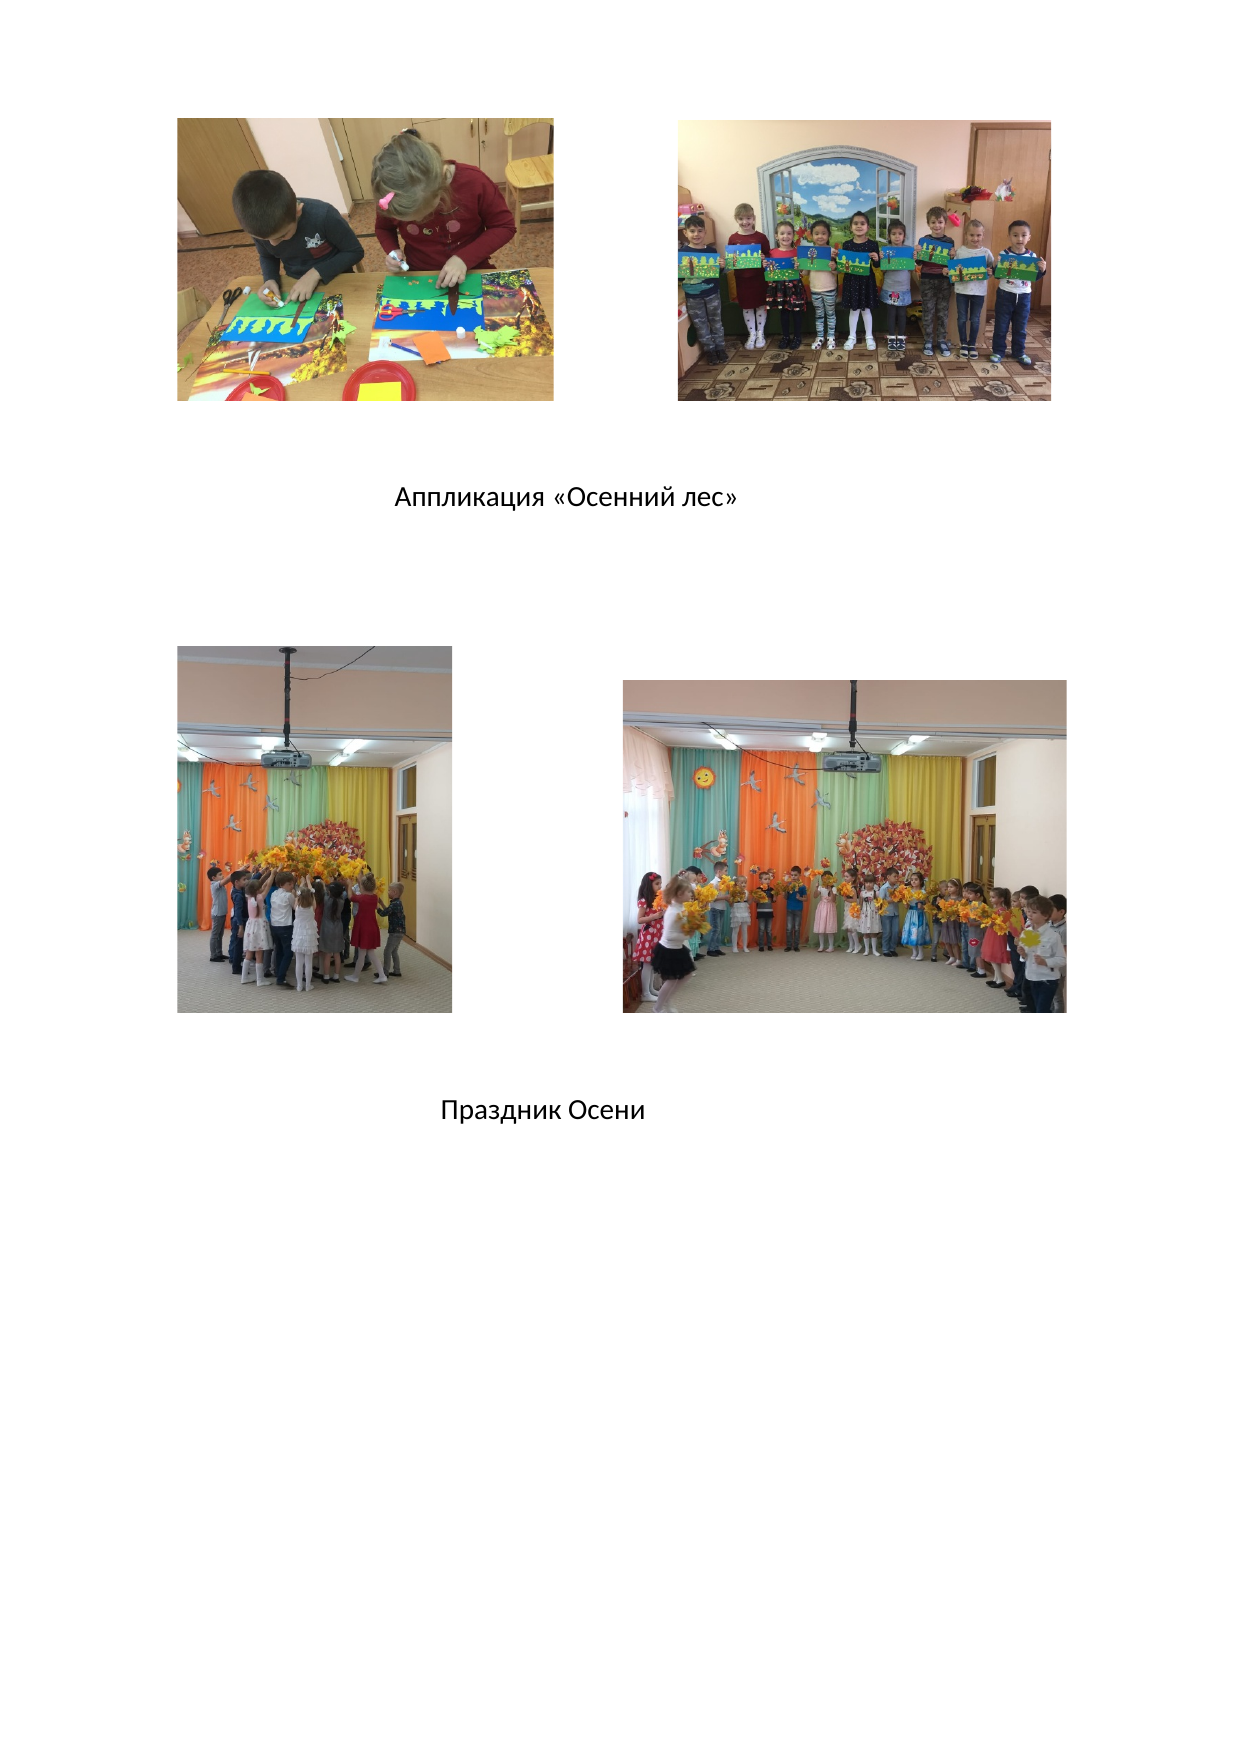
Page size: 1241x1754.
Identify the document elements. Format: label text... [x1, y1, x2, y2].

picture [622, 680, 1067, 1013]
picture [177, 118, 554, 401]
picture [177, 646, 453, 1013]
text Аппликация «Осенний лес» [177, 478, 1152, 514]
text Праздник Осени [177, 1091, 1152, 1127]
picture [677, 120, 1052, 401]
